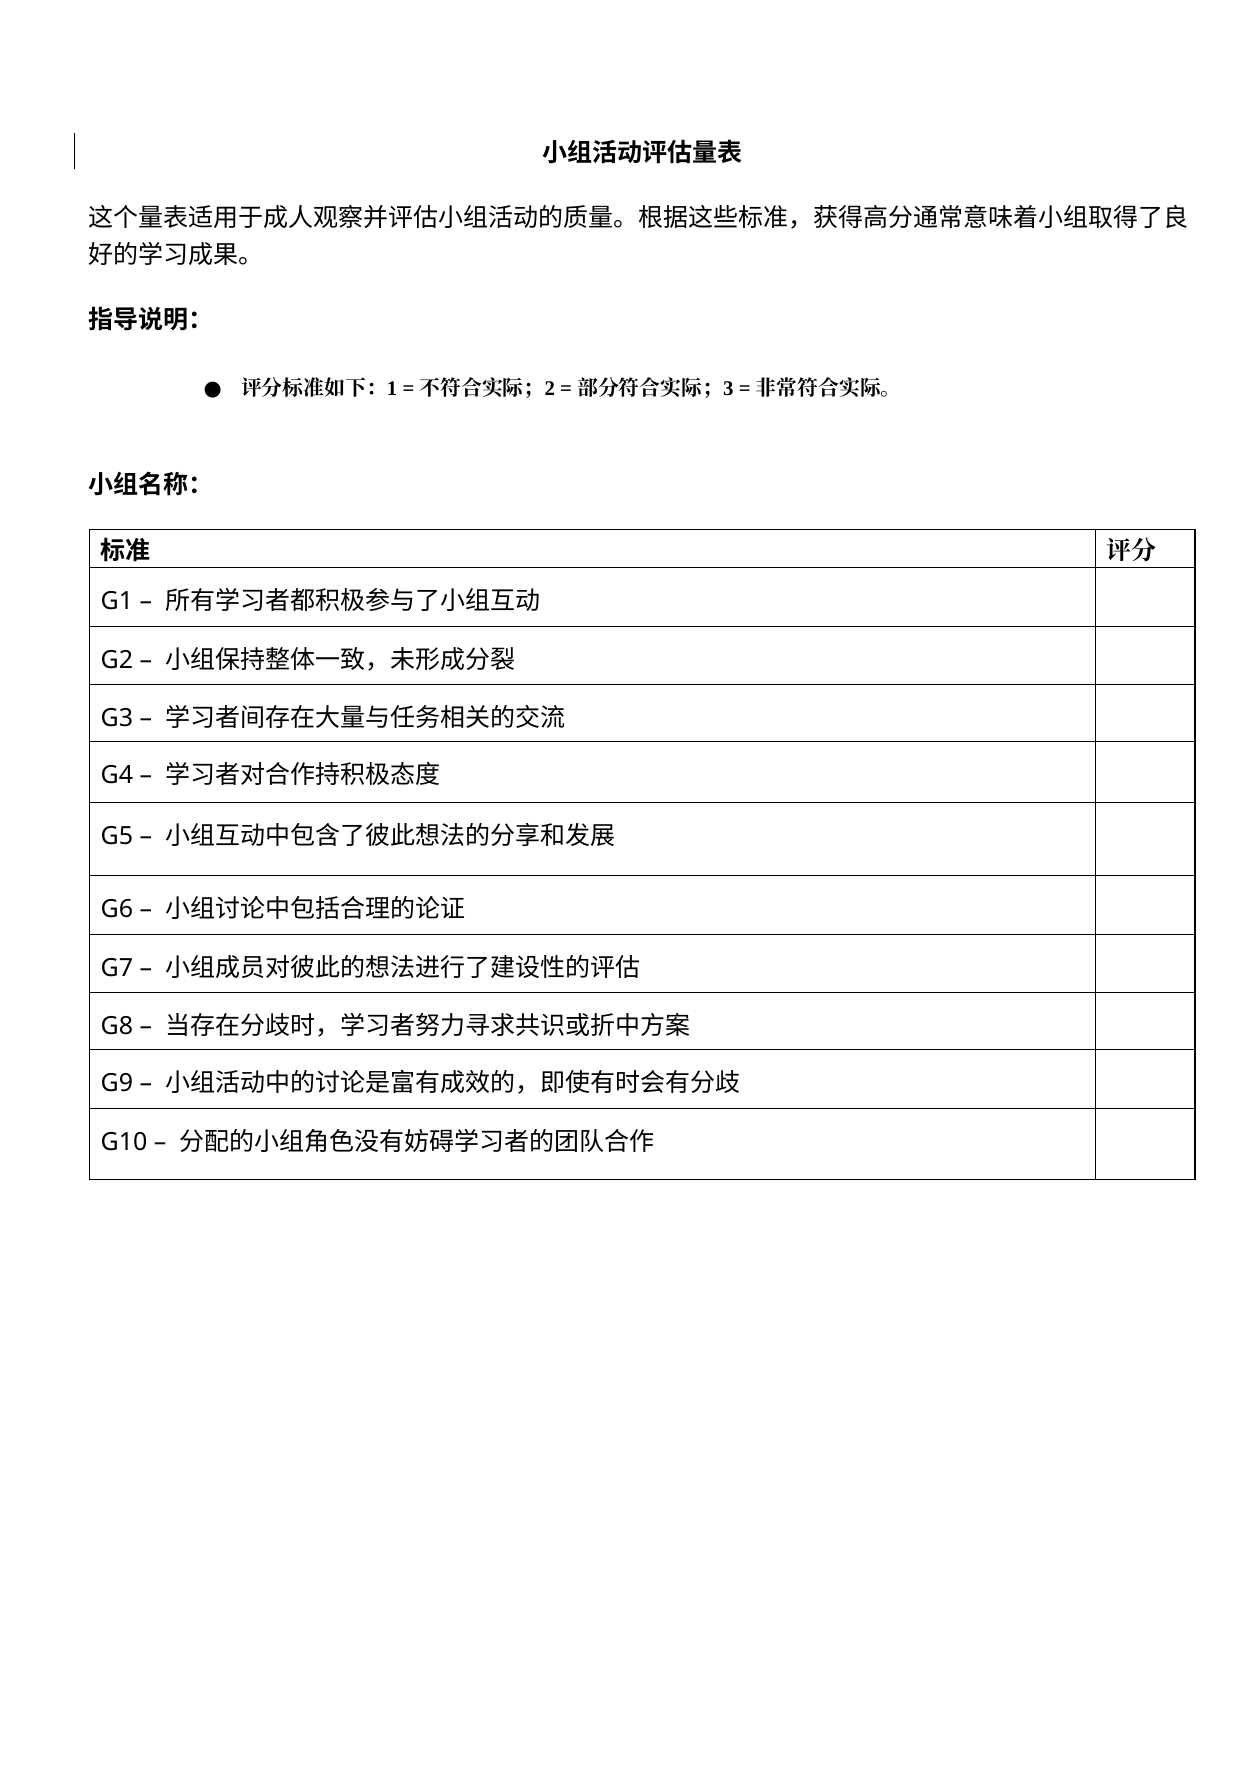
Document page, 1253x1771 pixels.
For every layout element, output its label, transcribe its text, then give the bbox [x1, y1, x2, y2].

table_cell G10 – 分配的小组角色没有妨碍学习者的团队合作 [90, 1109, 1095, 1178]
table_header 标准 [90, 530, 1095, 567]
table_cell G4 – 学习者对合作持积极态度 [90, 742, 1095, 802]
table_cell [1096, 803, 1194, 875]
table_cell G5 – 小组互动中包含了彼此想法的分享和发展 [90, 803, 1095, 875]
table_cell [1096, 627, 1194, 684]
table_cell G9 – 小组活动中的讨论是富有成效的，即使有时会有分歧 [90, 1050, 1095, 1107]
table_cell [1096, 685, 1194, 741]
table_cell G7 – 小组成员对彼此的想法进行了建设性的评估 [90, 935, 1095, 992]
table_header 评分 [1096, 530, 1194, 567]
table_cell [1096, 935, 1194, 992]
text 这个量表适用于成人观察并评估小组活动的质量。根据这些标准，获得高分通常意味着小组取得了良好的学习成果。 [89, 198, 1195, 270]
table_cell G1 – 所有学习者都积极参与了小组互动 [90, 568, 1095, 626]
table_cell [1096, 876, 1194, 933]
table_cell [1096, 568, 1194, 626]
table_cell G3 – 学习者间存在大量与任务相关的交流 [90, 685, 1095, 741]
text 指导说明： [89, 299, 1195, 335]
text 小组名称： [89, 464, 1195, 501]
text 小组活动评估量表 [89, 133, 1195, 169]
table_cell G8 – 当存在分歧时，学习者努力寻求共识或折中方案 [90, 993, 1095, 1049]
table_cell G2 – 小组保持整体一致，未形成分裂 [90, 627, 1095, 684]
table_cell [1096, 1050, 1194, 1107]
table_cell [1096, 1109, 1194, 1178]
table_cell [1096, 993, 1194, 1049]
table_cell [1096, 742, 1194, 802]
list 评分标准如下：1 = 不符合实际；2 = 部分符合实际；3 = 非常符合实际。 [203, 364, 1195, 407]
table_cell G6 – 小组讨论中包括合理的论证 [90, 876, 1095, 933]
